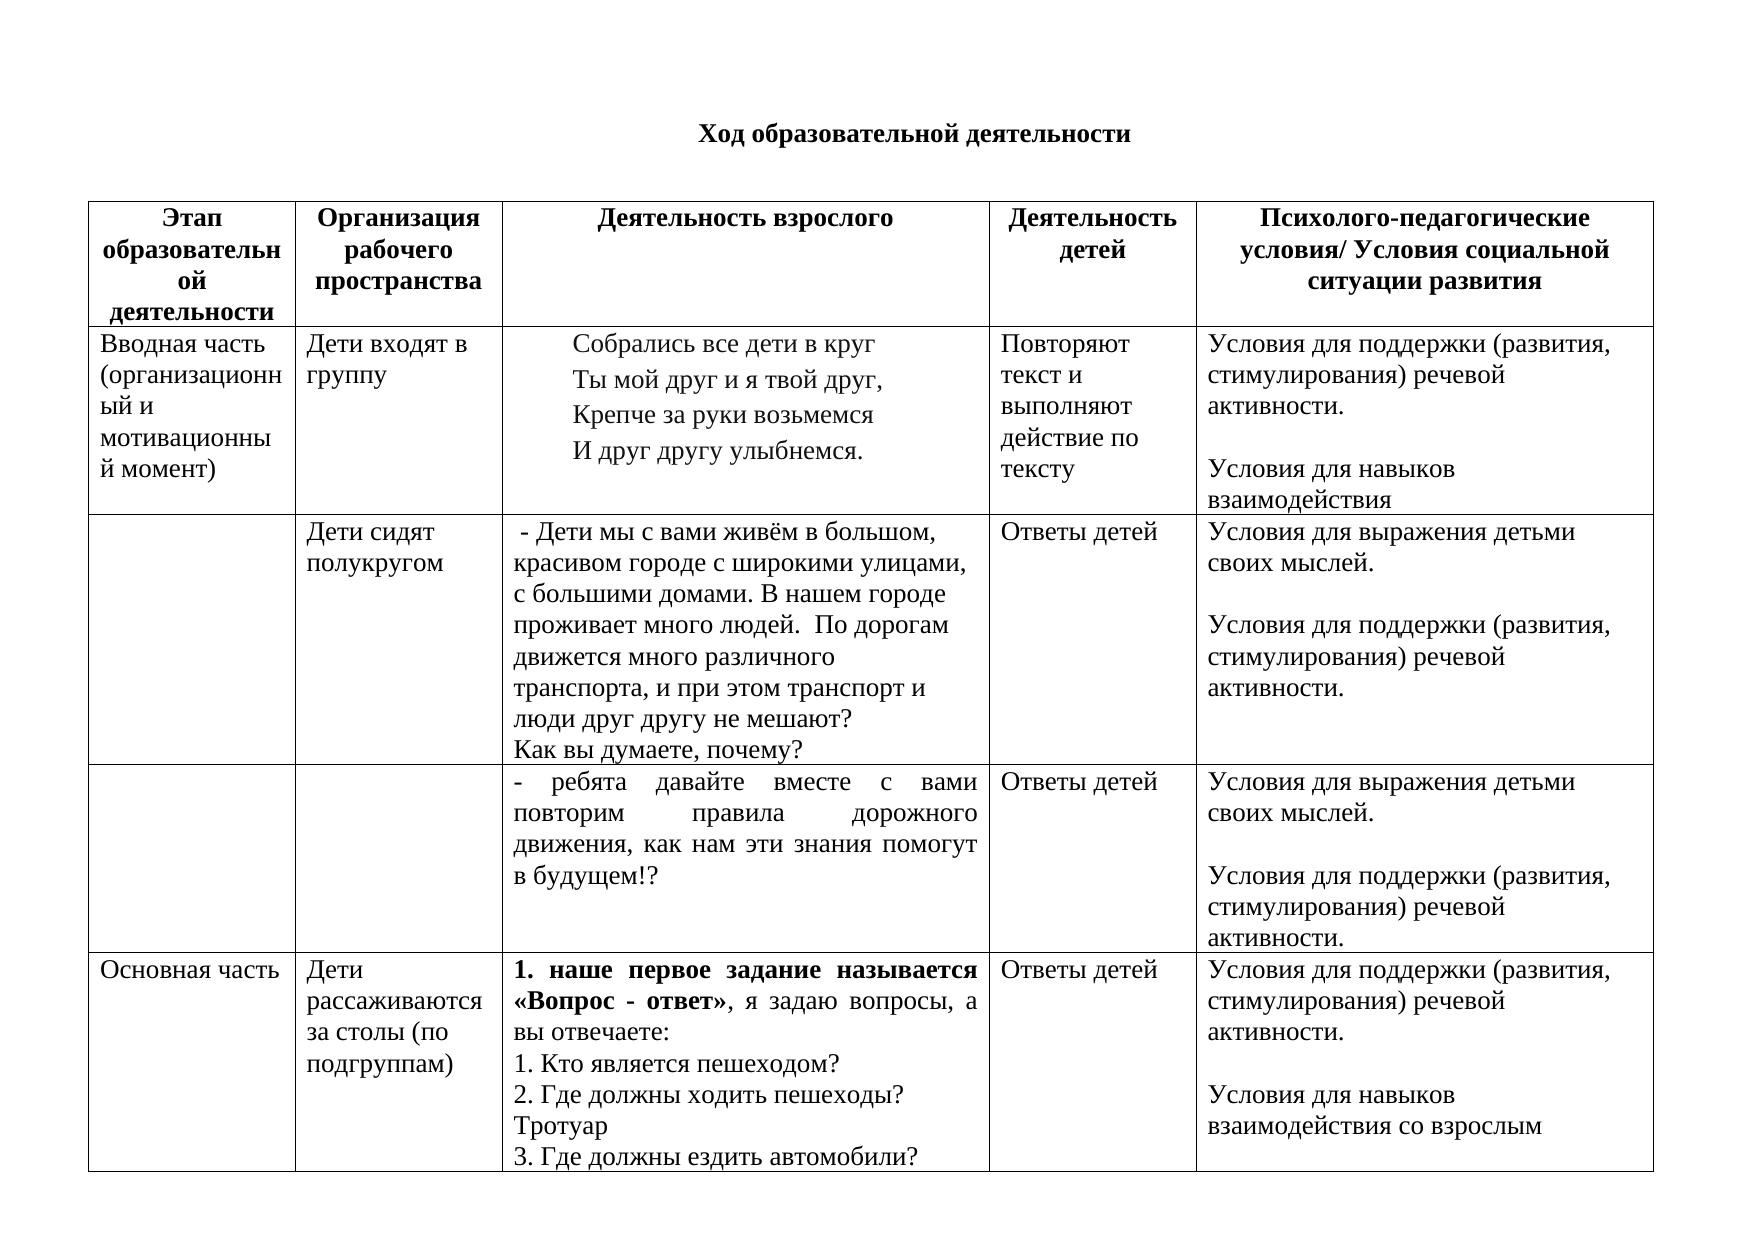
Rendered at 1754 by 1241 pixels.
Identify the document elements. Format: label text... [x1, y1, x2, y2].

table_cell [296, 953, 502, 1171]
table_cell Ответы детей [990, 953, 1196, 1171]
table_cell - ребята давайте вместе с вами повторим правила дорожного движения, как нам эти знания помогут в будущем!? [503, 765, 989, 952]
table_header Психолого-педагогические условия/ Условия социальной ситуации развития [1197, 202, 1653, 326]
table_cell Вводная часть (организационный и мотивационный момент) [89, 327, 295, 514]
table_header Организация рабочего пространства [296, 202, 502, 326]
table_cell Повторяют текст и выполняют действие по тексту [990, 327, 1196, 514]
table_cell Условия для выражения детьми своих мыслей. Условия для поддержки (развития, стимулирования) речевой активности. [1197, 765, 1653, 952]
table_cell Основная часть [89, 953, 295, 1171]
table_cell Условия для поддержки (развития, стимулирования) речевой активности. Условия для навыков взаимодействия [1197, 327, 1653, 514]
table_cell [296, 765, 502, 952]
table_cell Ответы детей [990, 765, 1196, 952]
table_header Деятельность взрослого [503, 202, 989, 326]
table_cell [89, 765, 295, 952]
table_cell Дети входят в группу [296, 327, 502, 514]
table_cell [89, 515, 295, 764]
table_header Этап образовательной деятельности [89, 202, 295, 326]
table_cell Дети сидят полукругом [296, 515, 502, 764]
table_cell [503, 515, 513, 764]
table_cell Собрались все дети в круг Ты мой друг и я твой друг, Крепче за руки возьмемся И друг другу улыбнемся. [503, 327, 989, 514]
list Ход образовательной деятельности [193, 117, 1636, 148]
table_header Деятельность детей [990, 202, 1196, 326]
table_cell Ответы детей [990, 515, 1196, 764]
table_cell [1197, 953, 1653, 1171]
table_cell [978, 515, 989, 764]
table_cell Условия для выражения детьми своих мыслей. Условия для поддержки (развития, стимулирования) речевой активности. [1197, 515, 1653, 764]
